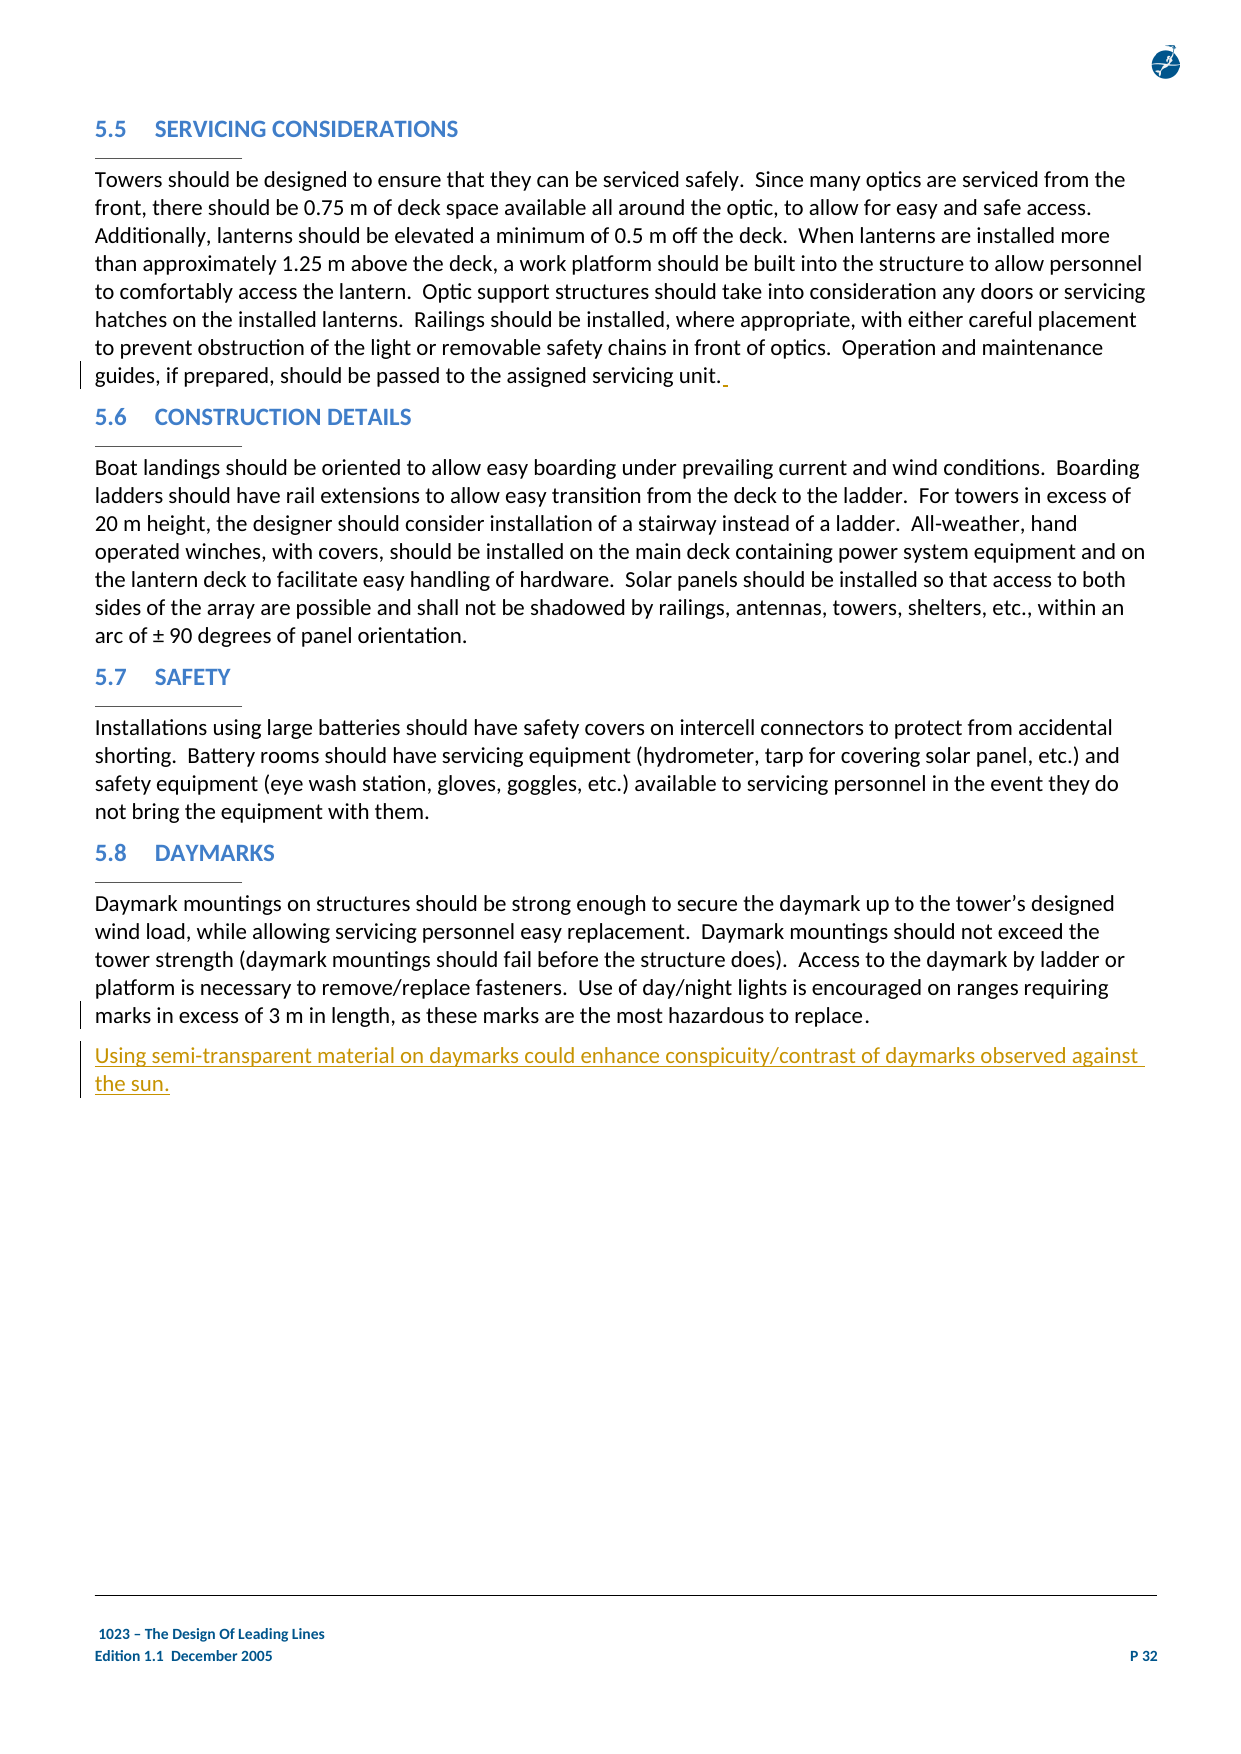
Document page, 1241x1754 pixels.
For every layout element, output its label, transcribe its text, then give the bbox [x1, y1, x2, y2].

subtitle Safety [94, 662, 1157, 692]
text Boat landings should be oriented to allow easy boarding under prevailing current and wind conditions. Boarding ladders should have rail extensions to allow easy transition from the deck to the ladder. For towers in excess of 20 m height, the designer should consider installation of a stairway instead of a ladder. All-weather, hand operated winches, with covers, should be installed on the main deck containing power system equipment and on the lantern deck to facilitate easy handling of hardware. Solar panels should be installed so that access to both sides of the array are possible and shall not be shadowed by railings, antennas, towers, shelters, etc., within an arc of ± 90 degrees of panel orientation. [94, 453, 1157, 649]
subtitle Daymarks [94, 837, 1157, 868]
text Installations using large batteries should have safety covers on intercell connectors to protect from accidental shorting. Battery rooms should have servicing equipment (hydrometer, tarp for covering solar panel, etc.) and safety equipment (eye wash station, gloves, goggles, etc.) available to servicing personnel in the event they do not bring the equipment with them. [94, 713, 1157, 825]
text Daymark mountings on structures should be strong enough to secure the daymark up to the tower’s designed wind load, while allowing servicing personnel easy replacement. Daymark mountings should not exceed the tower strength (daymark mountings should fail before the structure does). Access to the daymark by ladder or platform is necessary to remove/replace fasteners. Use of day/night lights is encouraged on ranges requiring marks in excess of 3 m in length, as these marks are the most hazardous to replace. [94, 889, 1157, 1029]
picture [1120, 0, 1239, 114]
text Towers should be designed to ensure that they can be serviced safely. Since many optics are serviced from the front, there should be 0.75 m of deck space available all around the optic, to allow for easy and safe access. Additionally, lanterns should be elevated a minimum of 0.5 m off the deck. When lanterns are installed more than approximately 1.25 m above the deck, a work platform should be built into the structure to allow personnel to comfortably access the lantern. Optic support structures should take into consideration any doors or servicing hatches on the installed lanterns. Railings should be installed, where appropriate, with either careful placement to prevent obstruction of the light or removable safety chains in front of optics. Operation and maintenance guides, if prepared, should be passed to the assigned servicing unit. [94, 165, 1157, 389]
subtitle Servicing Considerations [94, 113, 1157, 144]
subtitle Construction Details [94, 402, 1157, 432]
